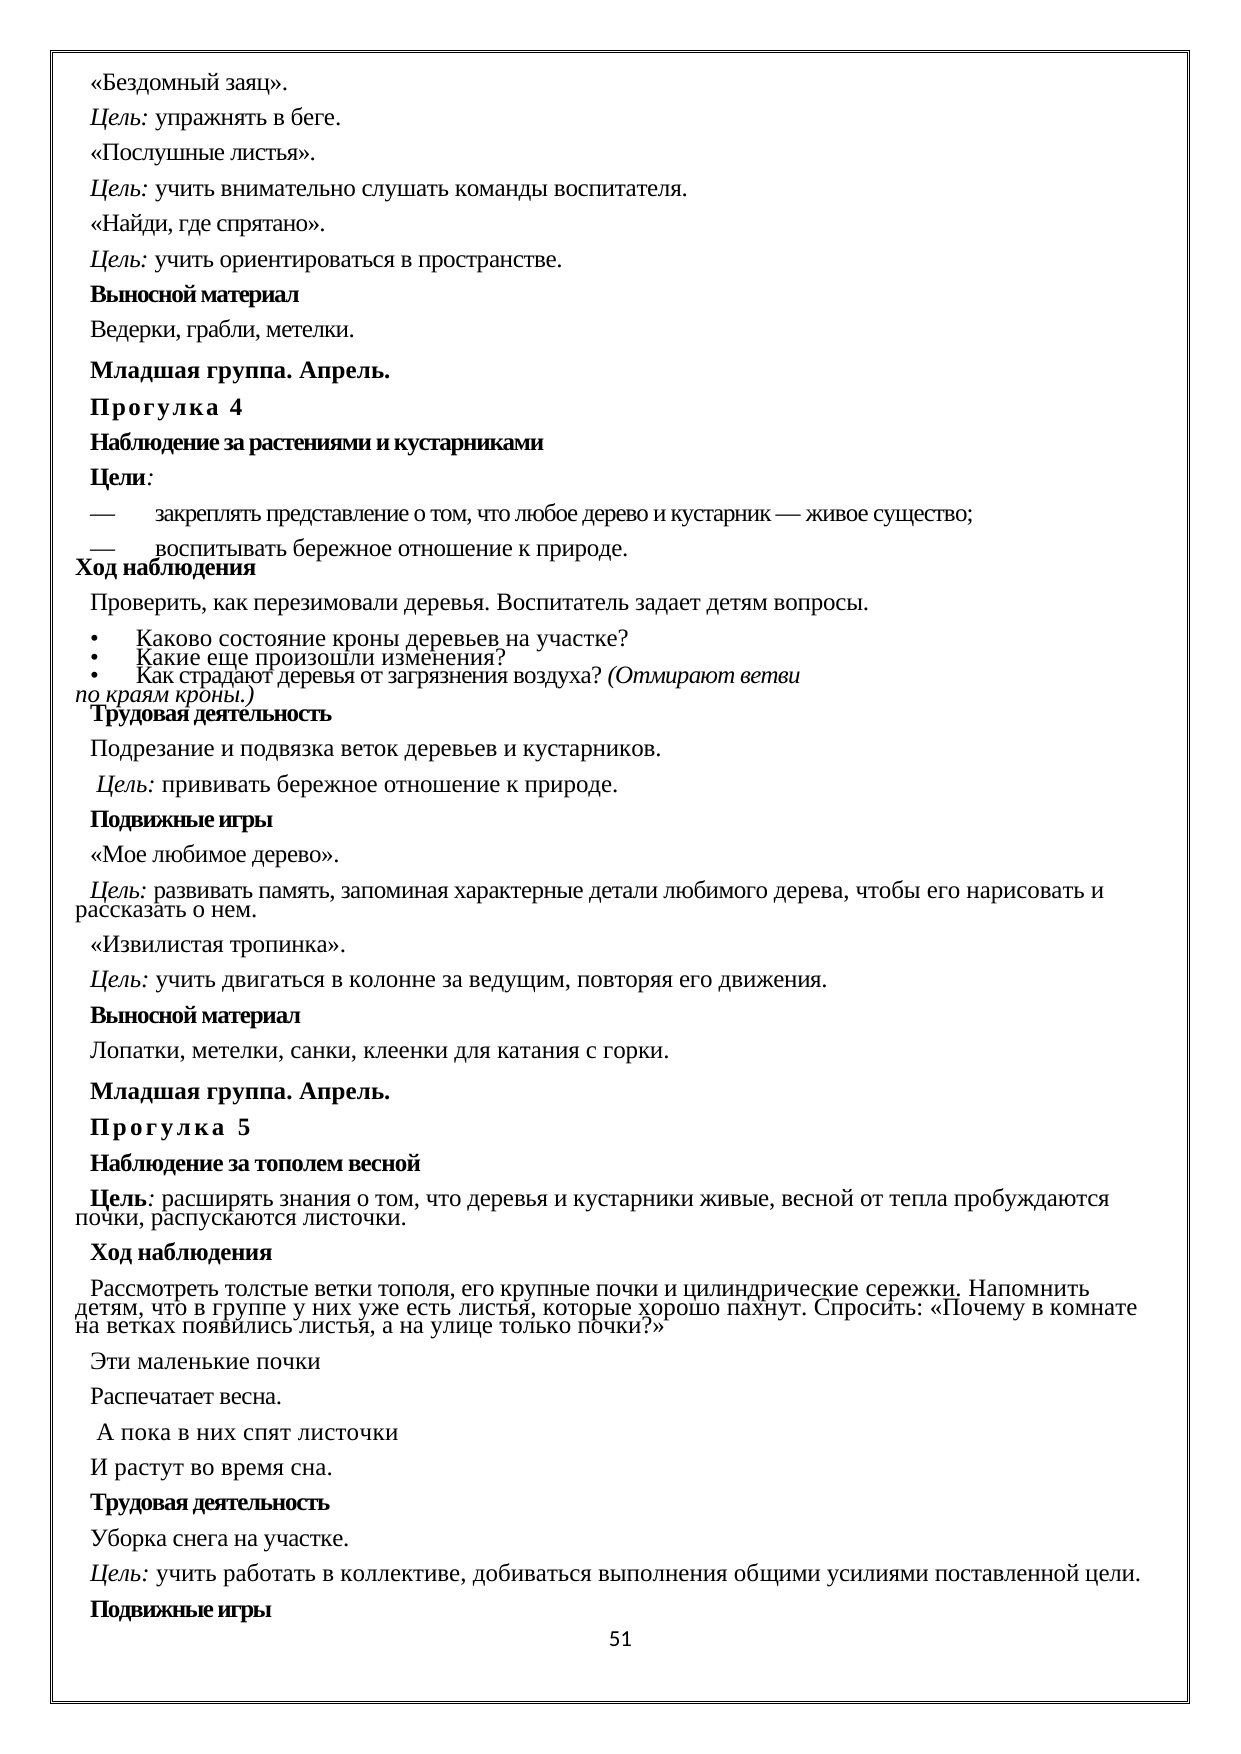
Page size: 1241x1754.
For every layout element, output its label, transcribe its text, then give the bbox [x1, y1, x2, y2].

text Подрезание и подвязка веток деревьев и кустарников. [75, 742, 1165, 760]
text А пока в них спят листочки [75, 1425, 1165, 1444]
text Выносной материал [75, 1008, 1165, 1027]
text Цель: учить двигаться в колонне за ведущим, повторяя его движения. [104, 973, 1165, 992]
text Цель: прививать бережное отношение к природе. [110, 777, 1165, 796]
text Цель: учить внимательно слушать команды воспитателя. [105, 181, 1165, 200]
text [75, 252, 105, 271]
text Цель: учить работать в коллективе, добиваться выполнения общими усилиями поставленной цели. [104, 1567, 1165, 1585]
text — закреплять представление о том, что любое дерево и кустарник — живое существо; [75, 506, 1165, 525]
text «Мое любимое дерево». [75, 848, 1165, 867]
text Цели: [107, 471, 1165, 489]
text Цели: [75, 471, 107, 489]
text Младшая группа. Апрель. [75, 358, 1165, 383]
text Ведерки, грабли, метелки. [75, 323, 1165, 342]
list Каково состояние кроны деревьев на участке? [75, 631, 1165, 650]
list Какие еще произошли изменения? [75, 650, 1165, 669]
text Трудовая деятельность [75, 706, 1165, 725]
text Выносной материал [75, 287, 1165, 306]
text Подвижные игры [75, 1602, 1165, 1621]
text «Бездомный заяц». [75, 75, 1165, 94]
text «Послушные листья». [75, 146, 1165, 164]
text Распечатает весна. [75, 1389, 1165, 1408]
text Трудовая деятельность [75, 1496, 1165, 1514]
text Прогулка 4 [75, 400, 1165, 419]
text «Извилистая тропинка». [75, 937, 1165, 956]
text Цель: упражнять в беге. [105, 110, 1165, 129]
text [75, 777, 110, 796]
text Проверить, как перезимовали деревья. Воспитатель задает детям вопросы. [75, 596, 1165, 614]
text Подвижные игры [75, 812, 1165, 831]
text Лопатки, метелки, санки, клеенки для катания с горки. [75, 1044, 1165, 1062]
text Рассмотреть толстые ветки тополя, его крупные почки и цилиндрические сережки. Напомнить детям, что в группе у них уже есть листья, которые хорошо пахнут. Спросить: «Почему в комнате на ветках появились листья, а на улице только почки?» [75, 1281, 1165, 1337]
text Цель: развивать память, запоминая характерные детали любимого дерева, чтобы его нарисовать и рассказать о нем. [75, 883, 1165, 921]
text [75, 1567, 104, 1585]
text Цель: учить ориентироваться в пространстве. [105, 252, 1165, 271]
text Младшая группа. Апрель. [75, 1079, 1165, 1104]
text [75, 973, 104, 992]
text «Найди, где спрятано». [75, 217, 1165, 235]
text Наблюдение за тополем весной [75, 1156, 1165, 1175]
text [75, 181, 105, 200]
text Ход наблюдения [75, 1246, 1165, 1264]
text Прогулка 5 [75, 1121, 1165, 1139]
text Цель: расширять знания о том, что деревья и кустарники живые, весной от тепла пробуждаются почки, распускаются листочки. [75, 1192, 1165, 1229]
list Как страдают деревья от загрязнения воздуха? (Отмирают ветви по краям кроны.) [75, 669, 1165, 706]
text Эти маленькие почки [75, 1354, 1165, 1373]
text Наблюдение за растениями и кустарниками [75, 435, 1165, 454]
text — воспитывать бережное отношение к природе. Ход наблюдения [75, 542, 1165, 579]
text Уборка снега на участке. [75, 1531, 1165, 1550]
text И растут во время сна. [75, 1460, 1165, 1479]
